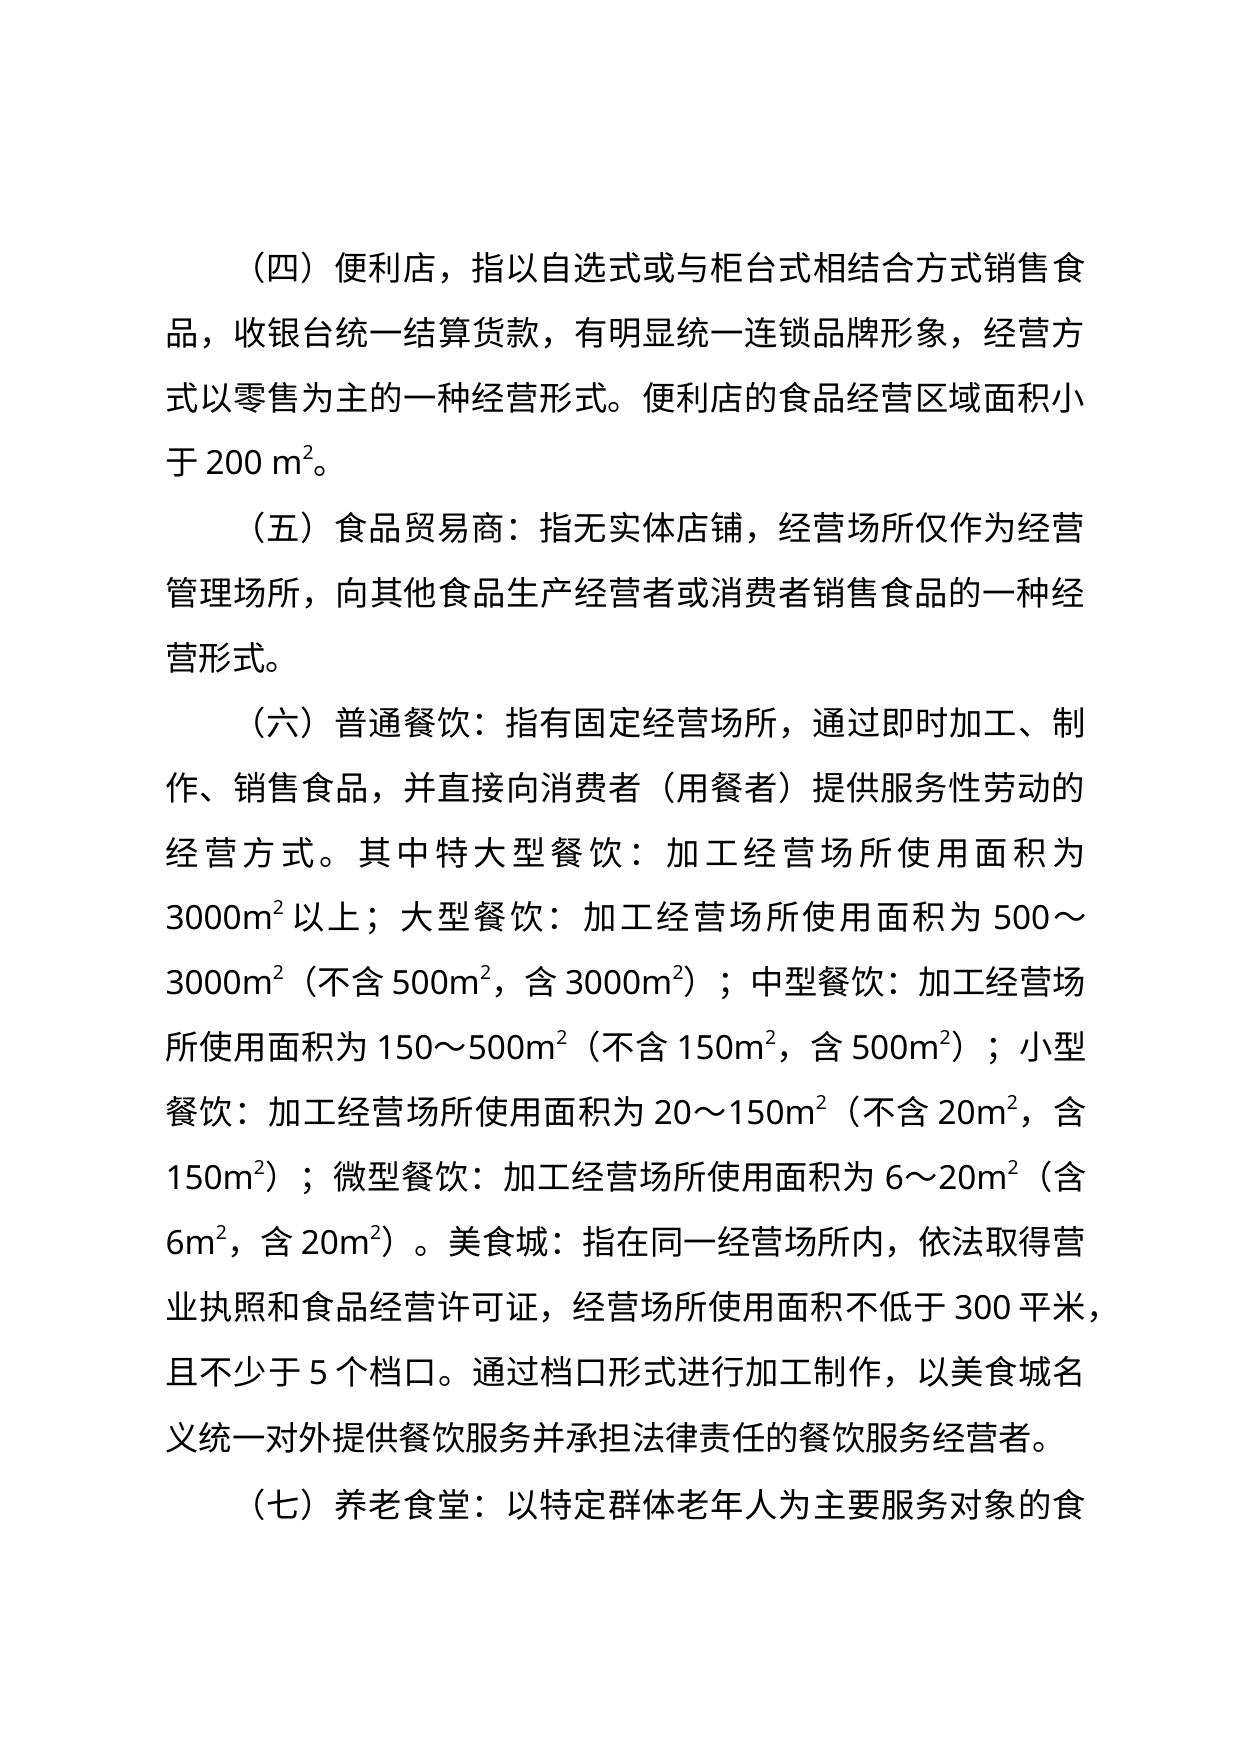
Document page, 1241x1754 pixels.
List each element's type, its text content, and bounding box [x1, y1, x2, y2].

text （四）便利店，指以自选式或与柜台式相结合方式销售食品，收银台统一结算货款，有明显统一连锁品牌形象，经营方式以零售为主的一种经营形式。便利店的食品经营区域面积小于200 m2。 [165, 233, 1087, 493]
text （五）食品贸易商：指无实体店铺，经营场所仅作为经营管理场所，向其他食品生产经营者或消费者销售食品的一种经营形式。 [165, 493, 1087, 688]
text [165, 1468, 1087, 1530]
text （六）普通餐饮：指有固定经营场所，通过即时加工、制作、销售食品，并直接向消费者（用餐者）提供服务性劳动的经营方式。其中特大型餐饮：加工经营场所使用面积为3000m2以上；大型餐饮：加工经营场所使用面积为500～3000m2（不含500m2，含3000m2）；中型餐饮：加工经营场所使用面积为150～500m2（不含150m2，含500m2）；小型餐饮：加工经营场所使用面积为20～150m2（不含20m2，含150m2）；微型餐饮：加工经营场所使用面积为6～20m2（含6m2，含20m2）。美食城：指在同一经营场所内，依法取得营业执照和食品经营许可证，经营场所使用面积不低于300平米，且不少于5个档口。通过档口形式进行加工制作，以美食城名义统一对外提供餐饮服务并承担法律责任的餐饮服务经营者。 [165, 688, 1087, 1468]
